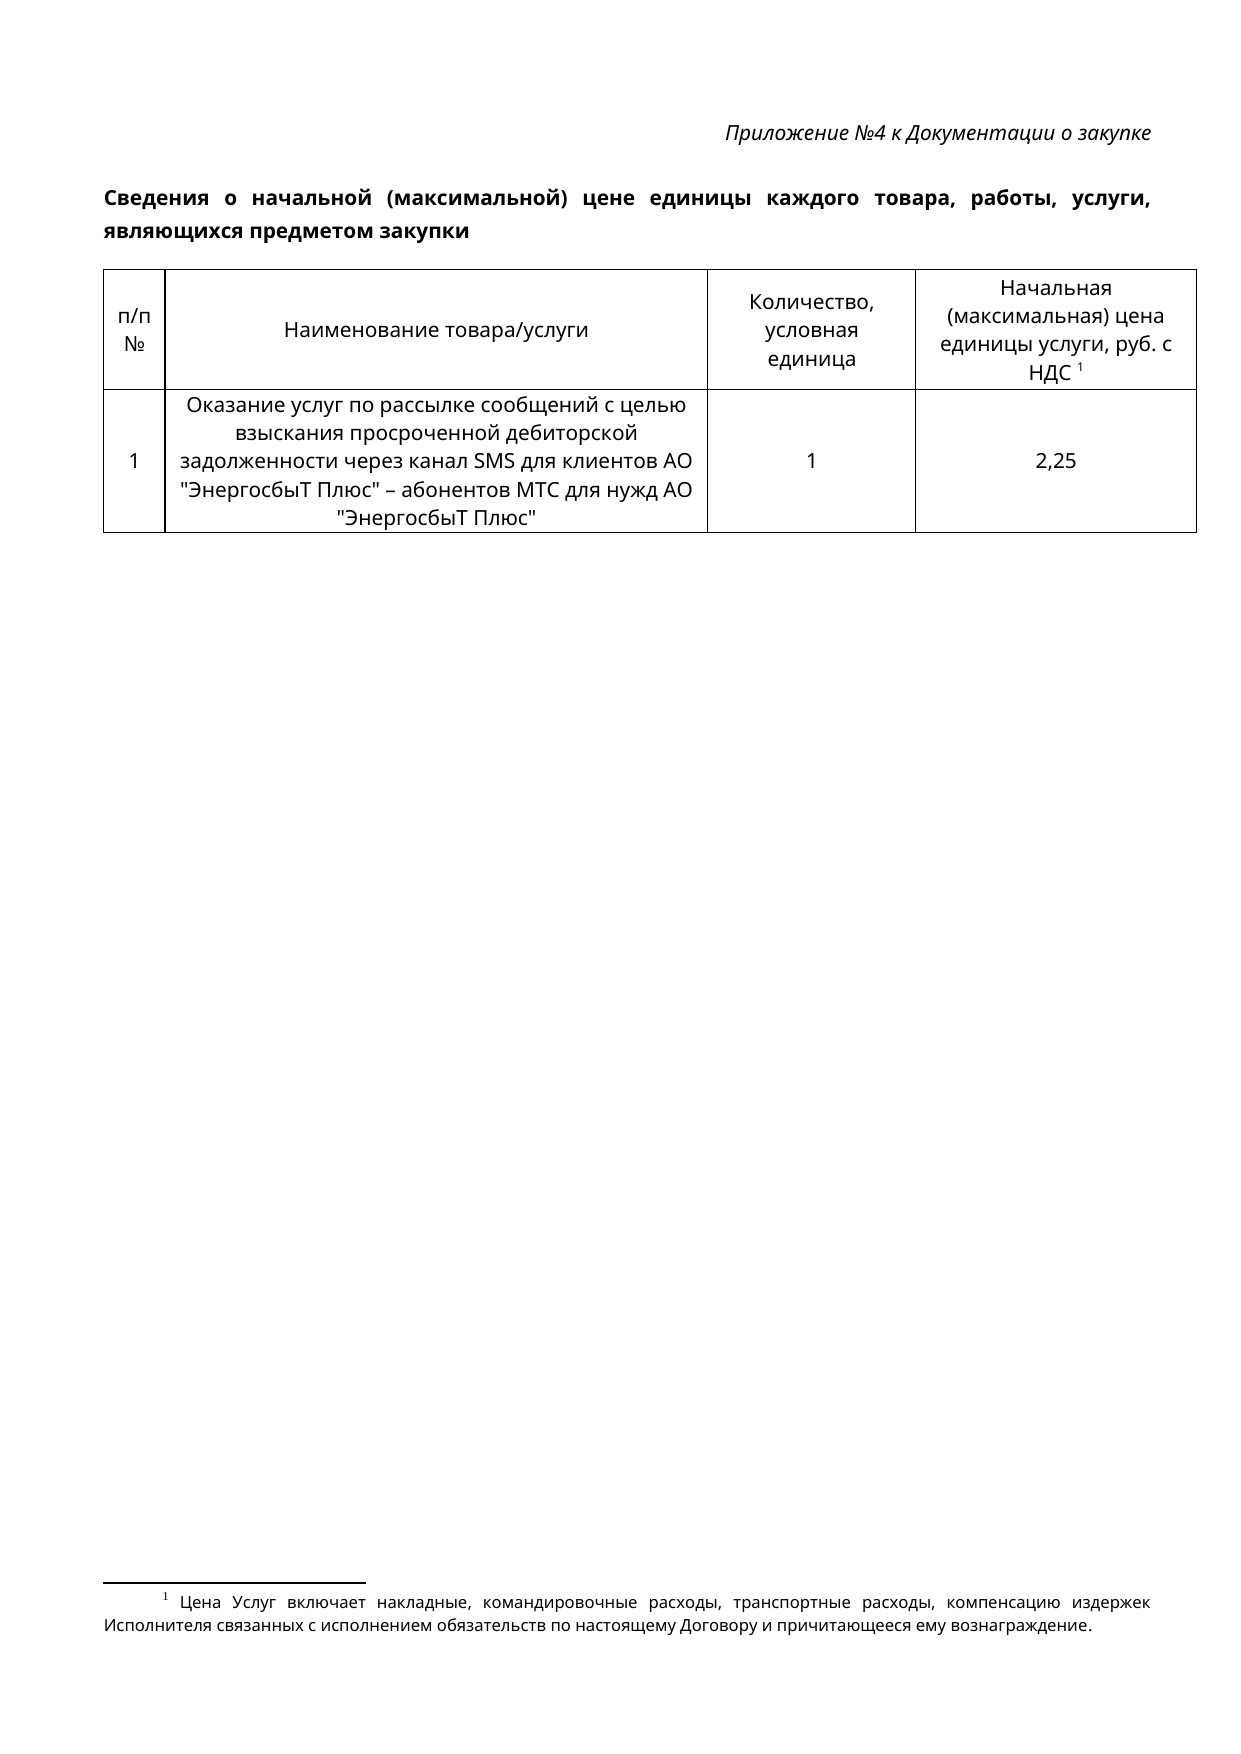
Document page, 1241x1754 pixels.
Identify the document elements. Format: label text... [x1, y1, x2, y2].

table_cell Оказание услуг по рассылке сообщений с целью взыскания просроченной дебиторской задолженности через канал SMS для клиентов АО "ЭнергосбыТ Плюс" – абонентов МТС для нужд АО "ЭнергосбыТ Плюс" [166, 390, 707, 532]
table_header Начальная (максимальная) цена единицы услуги, руб. с НДС [916, 270, 1196, 389]
table_header п/п № [104, 270, 164, 389]
table_cell 1 [104, 390, 164, 532]
table_cell 1 [708, 390, 915, 532]
table_cell 2,25 [916, 390, 1196, 532]
text Сведения о начальной (максимальной) цене единицы каждого товара, работы, услуги, являющихся предметом закупки [103, 183, 1152, 244]
list Приложение №4 к Документации о закупке [178, 118, 1152, 147]
table_header Наименование товара/услуги [166, 270, 707, 389]
table_header Количество, условная единица [708, 270, 915, 389]
